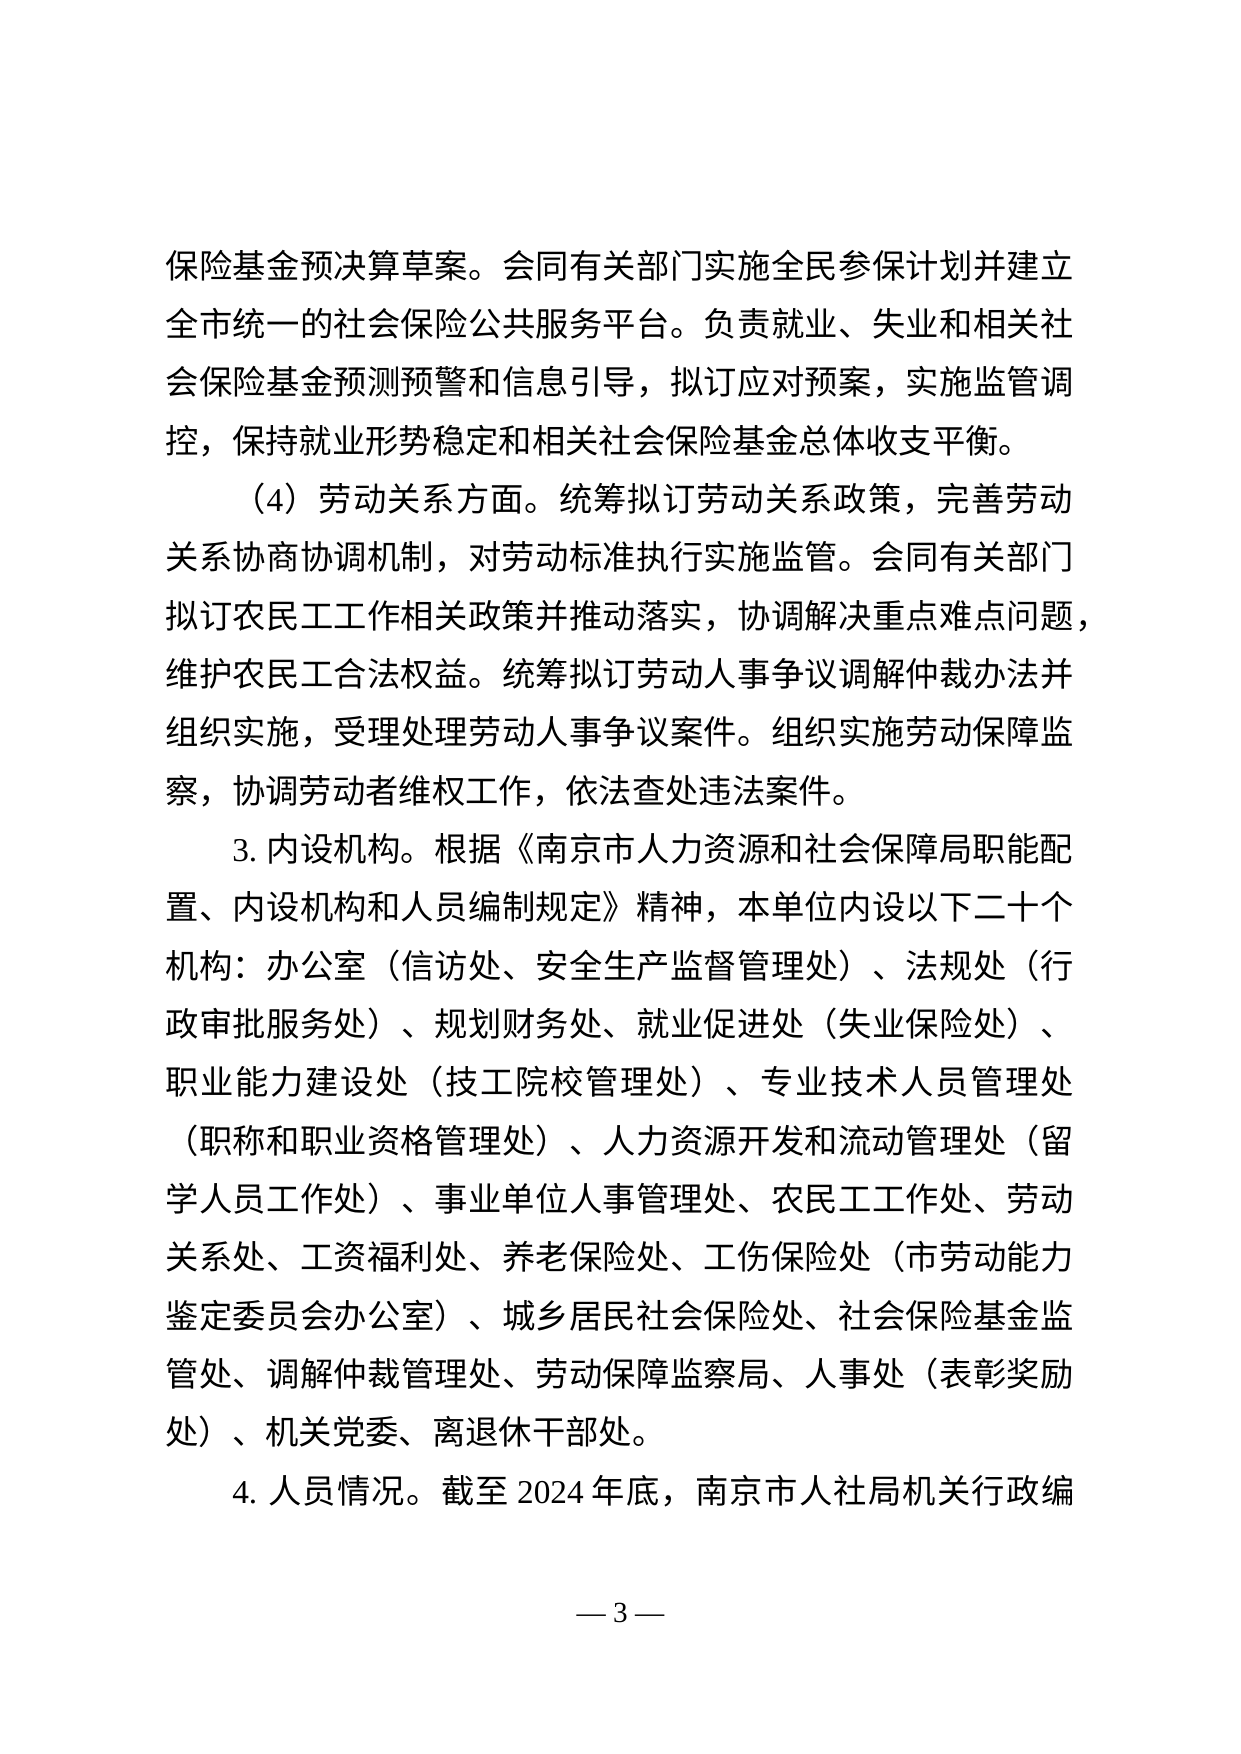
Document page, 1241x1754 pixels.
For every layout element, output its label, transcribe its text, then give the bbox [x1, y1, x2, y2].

text （4）劳动关系方面。统筹拟订劳动关系政策，完善劳动关系协商协调机制，对劳动标准执行实施监管。会同有关部门拟订农民工工作相关政策并推动落实，协调解决重点难点问题，维护农民工合法权益。统筹拟订劳动人事争议调解仲裁办法并组织实施，受理处理劳动人事争议案件。组织实施劳动保障监察，协调劳动者维权工作，依法查处违法案件。 [165, 465, 1075, 815]
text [165, 231, 1075, 465]
text 3. 内设机构。根据《南京市人力资源和社会保障局职能配置、内设机构和人员编制规定》精神，本单位内设以下二十个机构：办公室（信访处、安全生产监督管理处）、法规处（行政审批服务处）、规划财务处、就业促进处（失业保险处）、职业能力建设处（技工院校管理处）、专业技术人员管理处（职称和职业资格管理处）、人力资源开发和流动管理处（留学人员工作处）、事业单位人事管理处、农民工工作处、劳动关系处、工资福利处、养老保险处、工伤保险处（市劳动能力鉴定委员会办公室）、城乡居民社会保险处、社会保险基金监管处、调解仲裁管理处、劳动保障监察局、人事处（表彰奖励处）、机关党委、离退休干部处。 [165, 815, 1075, 1456]
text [165, 1456, 1075, 1515]
